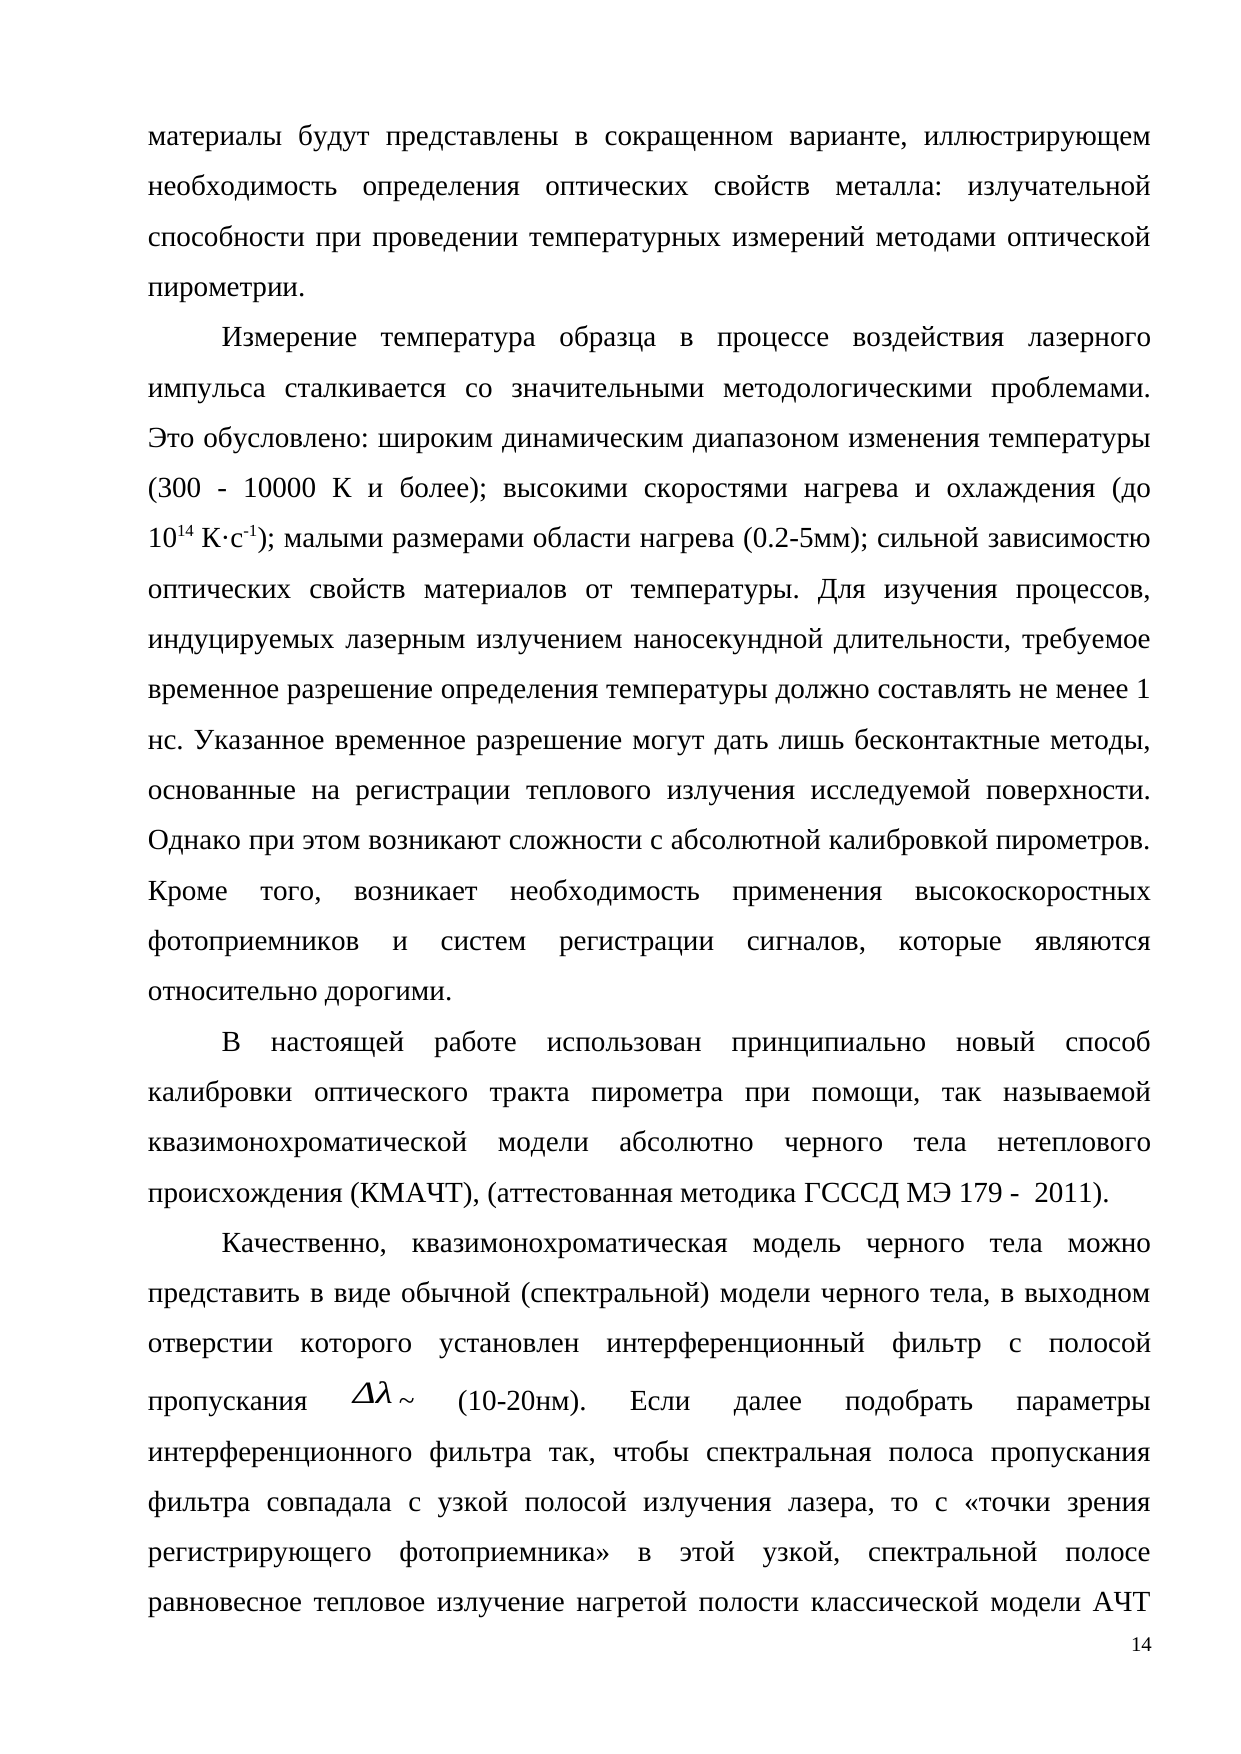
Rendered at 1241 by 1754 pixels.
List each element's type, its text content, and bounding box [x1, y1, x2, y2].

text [148, 118, 1152, 303]
text Измерение температура образца в процессе воздействия лазерного импульса сталкивается со значительными методологическими проблемами. Это обусловлено: широким динамическим диапазоном изменения температуры (300 - 10000 К и более); высокими скоростями нагрева и охлаждения (до 1014 К·с-1); малыми размерами области нагрева (0.2-5мм); сильной зависимостю оптических свойств материалов от температуры. Для изучения процессов, индуцируемых лазерным излучением наносекундной длительности, требуемое временное разрешение определения температуры должно составлять не менее 1 нс. Указанное временное разрешение могут дать лишь бесконтактные методы, основанные на регистрации теплового излучения исследуемой поверхности. Однако при этом возникают сложности с абсолютной калибровкой пирометров. Кроме того, возникает необходимость применения высокоскоростных фотоприемников и систем регистрации сигналов, которые являются относительно дорогими. [148, 319, 1152, 1007]
text В настоящей работе использован принципиально новый способ калибровки оптического тракта пирометра при помощи, так называемой квазимонохроматической модели абсолютно черного тела нетеплового происхождения (КМАЧТ), (аттестованная методика ГСССД МЭ 179 - 2011). [148, 1024, 1152, 1208]
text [148, 1225, 1152, 1618]
